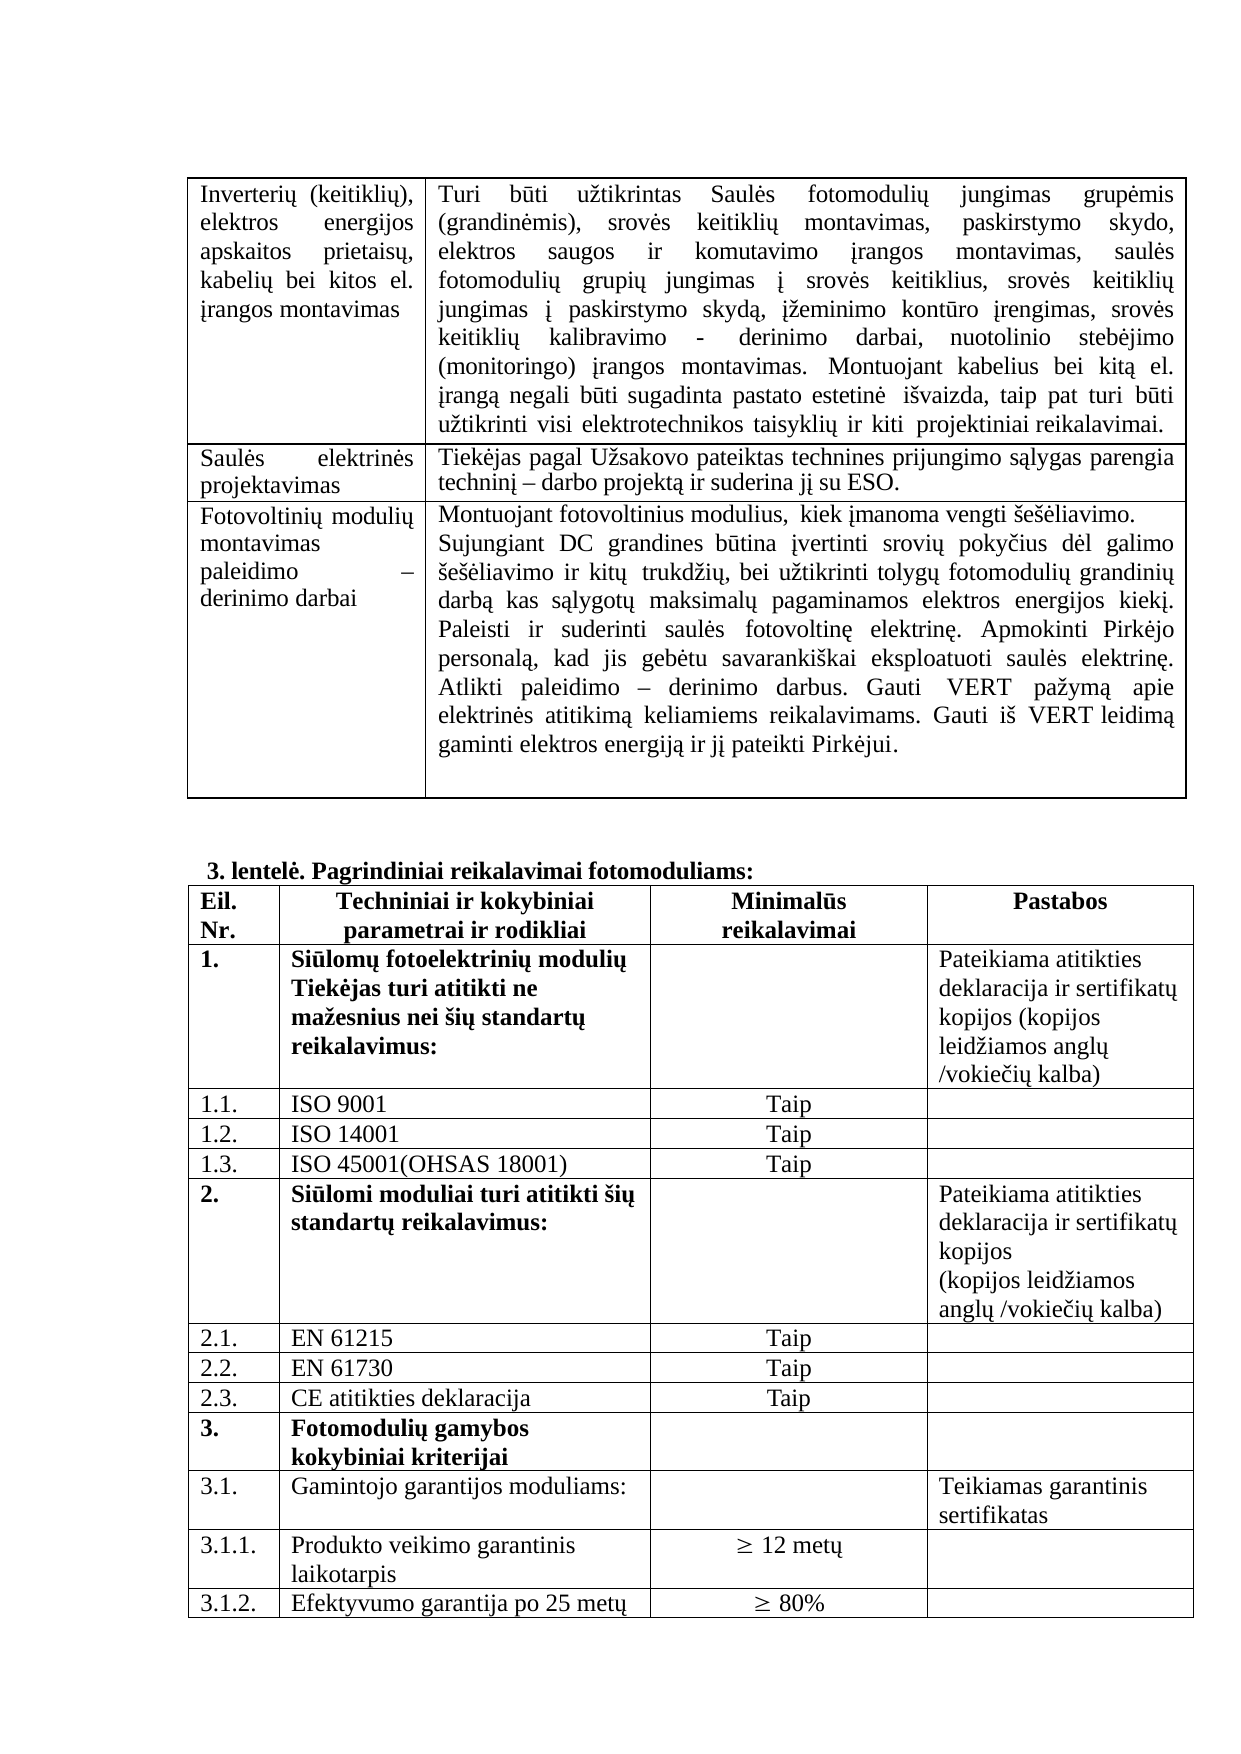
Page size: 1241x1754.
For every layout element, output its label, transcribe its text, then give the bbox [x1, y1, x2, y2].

text 3. lentelė. Pagrindiniai reikalavimai fotomoduliams: [177, 856, 1181, 885]
table_cell EN 61730 [280, 1353, 650, 1382]
table_cell Pateikiama atitikties deklaracija ir sertifikatų kopijos (kopijos leidžiamos anglų /vokiečių kalba) [928, 1179, 1193, 1322]
table_cell 1.1. [189, 1089, 279, 1118]
table_cell Taip [651, 1089, 927, 1118]
table_cell 1. [189, 945, 279, 1088]
table_cell Taip [651, 1149, 927, 1178]
table_cell  12 metų [651, 1530, 927, 1587]
table_cell Siūlomi moduliai turi atitikti šių standartų reikalavimus: [280, 1179, 650, 1322]
table_cell Taip [651, 1119, 927, 1148]
table_cell [928, 1589, 1193, 1617]
table_cell 2. [189, 1179, 279, 1322]
table_header Pastabos [928, 886, 1193, 943]
table_cell Taip [651, 1383, 927, 1412]
table_cell 1.2. [189, 1119, 279, 1148]
table_cell Pateikiama atitikties deklaracija ir sertifikatų kopijos (kopijos leidžiamos anglų /vokiečių kalba) [928, 945, 1193, 1088]
table_cell Fotomodulių gamybos kokybiniai kriterijai [280, 1413, 650, 1470]
table_cell Montuojant fotovoltinius modulius, kiek įmanoma vengti šešėliavimo. Sujungiant DC grandines būtina įvertinti srovių pokyčius dėl galimo šešėliavimo ir kitų trukdžių, bei užtikrinti tolygų fotomodulių grandinių darbą kas sąlygotų maksimalų pagaminamos elektros energijos kiekį. Paleisti ir suderinti saulės fotovoltinę elektrinę. Apmokinti Pirkėjo personalą, kad jis gebėtu savarankiškai eksploatuoti saulės elektrinę. Atlikti paleidimo – derinimo darbus. Gauti VERT pažymą apie elektrinės atitikimą keliamiems reikalavimams. Gauti iš VERT leidimą gaminti elektros energiją ir jį pateikti Pirkėjui. [426, 502, 1185, 797]
table_cell Produkto veikimo garantinis laikotarpis [280, 1530, 650, 1587]
table_cell Taip [651, 1324, 927, 1352]
table_cell 2.2. [189, 1353, 279, 1382]
table_cell [928, 1149, 1193, 1178]
table_cell [928, 1413, 1193, 1470]
table_cell 1.3. [189, 1149, 279, 1178]
table_cell [928, 1383, 1193, 1412]
table_cell Teikiamas garantinis sertifikatas [928, 1471, 1193, 1529]
table_cell [651, 1179, 927, 1322]
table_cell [280, 1589, 650, 1617]
table_cell ISO 45001(OHSAS 18001) [280, 1149, 650, 1178]
table_cell 3.1.2. [189, 1589, 279, 1617]
table_header Eil. Nr. [189, 886, 279, 943]
table_cell [928, 1353, 1193, 1382]
table_cell Fotovoltinių modulių montavimas paleidimo – derinimo darbai [188, 502, 425, 797]
table_cell 2.1. [189, 1324, 279, 1352]
table_header Minimalūs reikalavimai [651, 886, 927, 943]
table_cell [928, 1089, 1193, 1118]
table_cell Gamintojo garantijos moduliams: [280, 1471, 650, 1529]
table_cell  80% [651, 1589, 927, 1617]
table_cell Inverterių (keitiklių), elektros energijos apskaitos prietaisų, kabelių bei kitos el. įrangos montavimas [188, 179, 425, 443]
table_cell [928, 1324, 1193, 1352]
table_cell [651, 1471, 927, 1529]
table_cell ISO 9001 [280, 1089, 650, 1118]
table_header Techniniai ir kokybiniai parametrai ir rodikliai [280, 886, 650, 943]
table_cell Taip [651, 1353, 927, 1382]
table_cell CE atitikties deklaracija [280, 1383, 650, 1412]
table_cell ISO 14001 [280, 1119, 650, 1148]
table_cell 3. [189, 1413, 279, 1470]
table_cell [651, 945, 927, 1088]
table_cell Saulės elektrinės projektavimas [188, 445, 425, 501]
table_cell [928, 1530, 1193, 1587]
table_cell [928, 1119, 1193, 1148]
table_cell Turi būti užtikrintas Saulės fotomodulių jungimas grupėmis (grandinėmis), srovės keitiklių montavimas, paskirstymo skydo, elektros saugos ir komutavimo įrangos montavimas, saulės fotomodulių grupių jungimas į srovės keitiklius, srovės keitiklių jungimas į paskirstymo skydą, įžeminimo kontūro įrengimas, srovės keitiklių kalibravimo - derinimo darbai, nuotolinio stebėjimo (monitoringo) įrangos montavimas. Montuojant kabelius bei kitą el. įrangą negali būti sugadinta pastato estetinė išvaizda, taip pat turi būti užtikrinti visi elektrotechnikos taisyklių ir kiti projektiniai reikalavimai. [426, 179, 1185, 443]
table_cell [651, 1413, 927, 1470]
table_cell 3.1. [189, 1471, 279, 1529]
table_cell Siūlomų fotoelektrinių modulių Tiekėjas turi atitikti ne mažesnius nei šių standartų reikalavimus: [280, 945, 650, 1088]
table_cell 3.1.1. [189, 1530, 279, 1587]
table_cell Tiekėjas pagal Užsakovo pateiktas technines prijungimo sąlygas parengia techninį – darbo projektą ir suderina jį su ESO. [426, 445, 1185, 501]
table_cell 2.3. [189, 1383, 279, 1412]
table_cell EN 61215 [280, 1324, 650, 1352]
